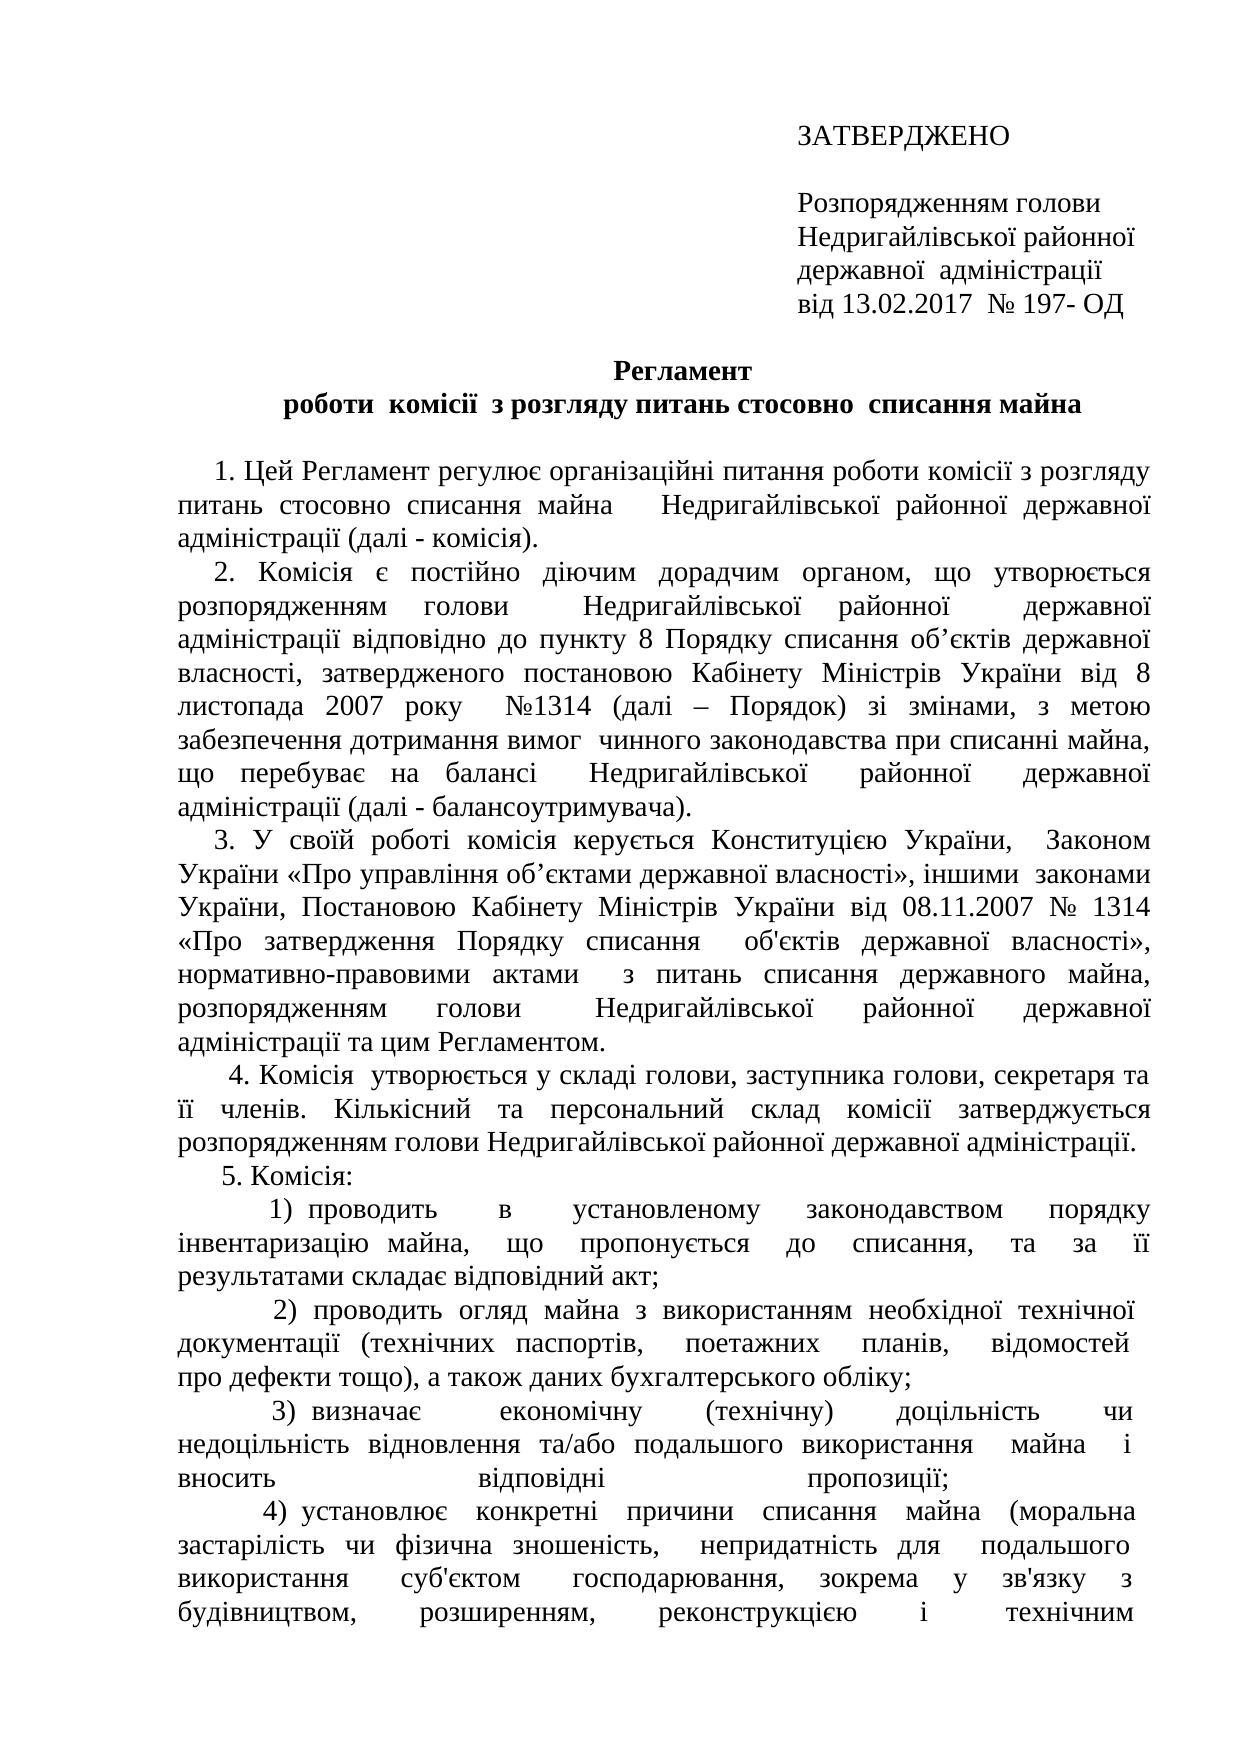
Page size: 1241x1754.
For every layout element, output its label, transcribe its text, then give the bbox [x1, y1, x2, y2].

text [177, 1393, 1152, 1627]
text державної адміністрації [177, 252, 1152, 286]
text 2) проводить огляд майна з використанням необхідної технічної документації (технічних паспортів, поетажних планів, відомостей про дефекти тощо), а також даних бухгалтерського обліку; [177, 1292, 1152, 1393]
text роботи комісії з розгляду питань стосовно списання майна [177, 386, 1152, 420]
text 4. Комісія утворюється у складі голови, заступника голови, секретаря та її членів. Кількісний та персональний склад комісії затверджується розпорядженням голови Недригайлівської районної державної адміністрації. [177, 1057, 1152, 1158]
text ЗАТВЕРДЖЕНО [177, 118, 1152, 152]
text Розпорядженням голови [177, 185, 1152, 219]
text 5. Комісія: [177, 1158, 1152, 1191]
text Недригайлівської районної [177, 219, 1152, 252]
text Регламент [177, 353, 1152, 386]
text 2. Комісія є постійно діючим дорадчим органом, що утворюється розпорядженням голови Недригайлівської районної державної адміністрації відповідно до пункту 8 Порядку списання об’єктів державної власності, затвердженого постановою Кабінету Міністрів України від 8 листопада 2007 року №1314 (далі – Порядок) зі змінами, з метою забезпечення дотримання вимог чинного законодавства при списанні майна, що перебуває на балансі Недригайлівської районної державної адміністрації (далі - балансоутримувача). [177, 554, 1152, 822]
text від 13.02.2017 № 197- ОД [783, 286, 1152, 319]
text 1. Цей Регламент регулює організаційні питання роботи комісії з розгляду питань стосовно списання майна Недригайлівської районної державної адміністрації (далі - комісія). [177, 453, 1152, 554]
text 3. У своїй роботі комісія керується Конституцією України, Законом України «Про управління об’єктами державної власності», іншими законами України, Постановою Кабінету Міністрів України від 08.11.2007 № 1314 «Про затвердження Порядку списання об'єктів державної власності», нормативно-правовими актами з питань списання державного майна, розпорядженням голови Недригайлівської районної державної адміністрації та цим Регламентом. [177, 822, 1152, 1057]
text 1) проводить в установленому законодавством порядку інвентаризацію майна, що пропонується до списання, та за її результатами складає відповідний акт; [177, 1191, 1152, 1292]
